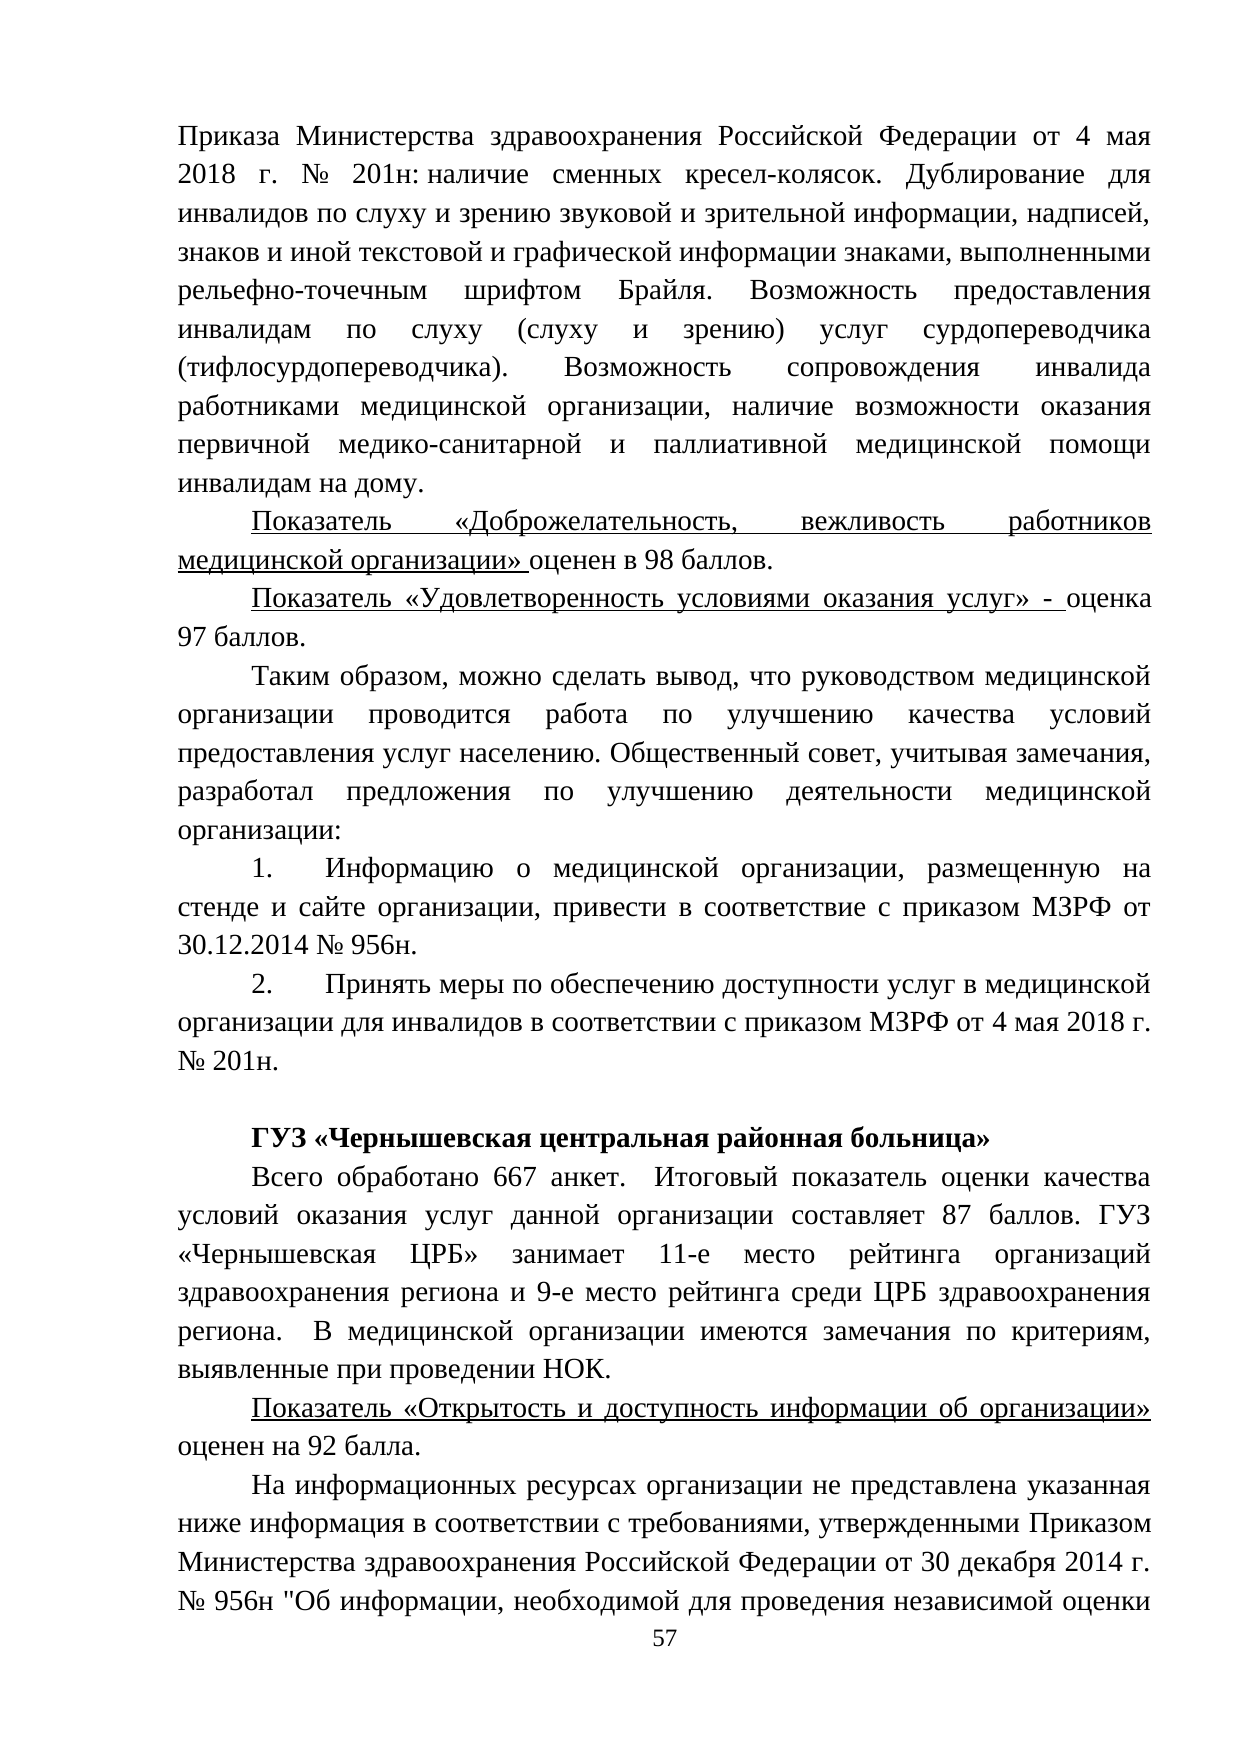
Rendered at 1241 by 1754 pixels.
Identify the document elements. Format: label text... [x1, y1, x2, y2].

text Показатель «Открытость и доступность информации об организации» оценен на 92 балла. [177, 1390, 1152, 1462]
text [177, 118, 1152, 498]
text Показатель «Доброжелательность, вежливость работников медицинской организации» оценен в 98 баллов. [177, 503, 1152, 576]
text Всего обработано 667 анкет. Итоговый показатель оценки качества условий оказания услуг данной организации составляет 87 баллов. ГУЗ «Чернышевская ЦРБ» занимает 11-е место рейтинга организаций здравоохранения региона и 9-е место рейтинга среди ЦРБ здравоохранения региона. В медицинской организации имеются замечания по критериям, выявленные при проведении НОК. [177, 1159, 1152, 1385]
text 2. Принять меры по обеспечению доступности услуг в медицинской организации для инвалидов в соответствии с приказом МЗРФ от 4 мая 2018 г. № 201н. [177, 966, 1152, 1077]
text 1. Информацию о медицинской организации, размещенную на стенде и сайте организации, привести в соответствие с приказом МЗРФ от 30.12.2014 № 956н. [177, 850, 1152, 961]
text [177, 1467, 1152, 1616]
text Таким образом, можно сделать вывод, что руководством медицинской организации проводится работа по улучшению качества условий предоставления услуг населению. Общественный совет, учитывая замечания, разработал предложения по улучшению деятельности медицинской организации: [177, 658, 1152, 845]
text Показатель «Удовлетворенность условиями оказания услуг» - оценка 97 баллов. [177, 581, 1152, 653]
text ГУЗ «Чернышевская центральная районная больница» [177, 1120, 1152, 1154]
